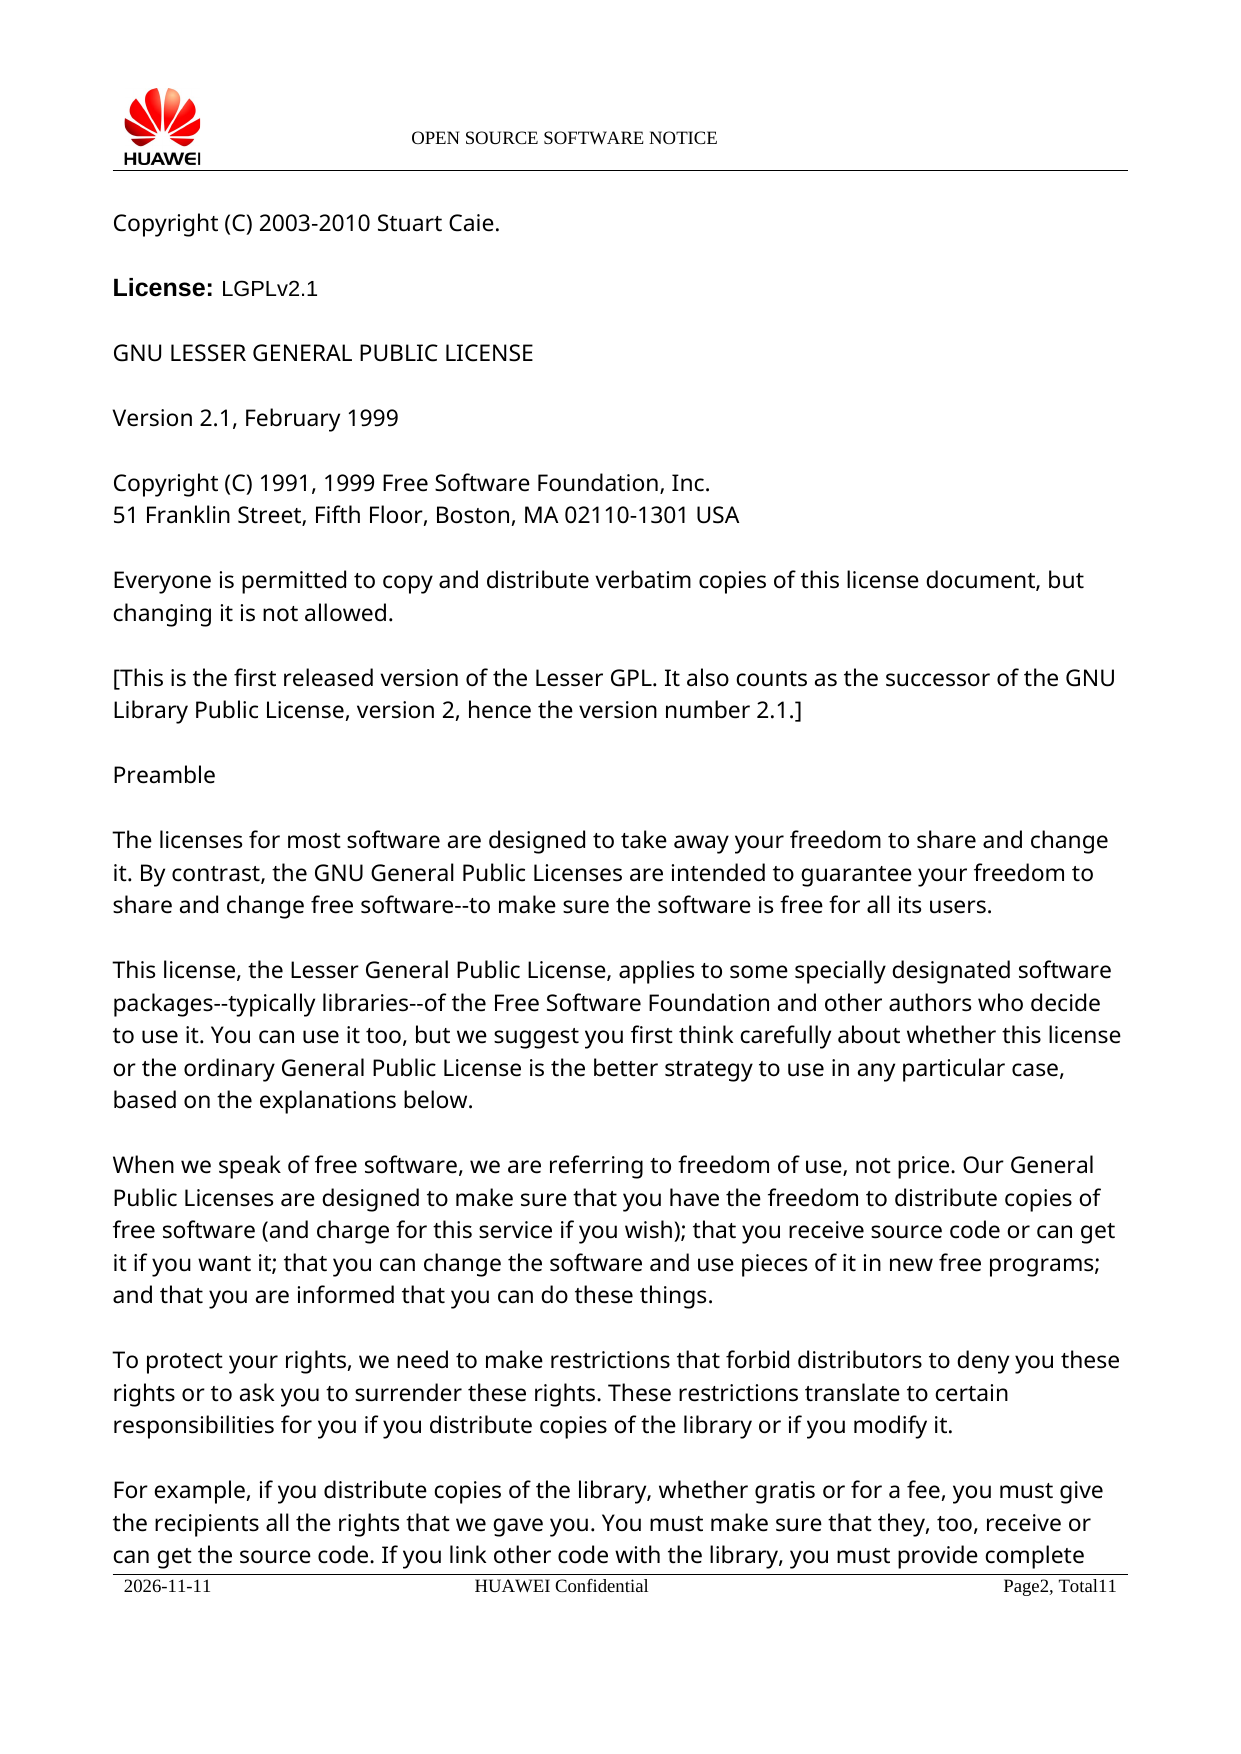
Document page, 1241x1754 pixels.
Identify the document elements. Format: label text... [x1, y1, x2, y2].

text To protect your rights, we need to make restrictions that forbid distributors to deny you these rights or to ask you to surrender these rights. These restrictions translate to certain responsibilities for you if you distribute copies of the library or if you modify it. [112, 1344, 1128, 1441]
text When we speak of free software, we are referring to freedom of use, not price. Our General Public Licenses are designed to make sure that you have the freedom to distribute copies of free software (and charge for this service if you wish); that you receive source code or can get it if you want it; that you can change the software and use pieces of it in new free programs; and that you are informed that you can do these things. [112, 1149, 1128, 1311]
text Version 2.1, February 1999 [112, 401, 1128, 434]
text The licenses for most software are designed to take away your freedom to share and change it. By contrast, the GNU General Public Licenses are intended to guarantee your freedom to share and change free software--to make sure the software is free for all its users. [112, 824, 1128, 921]
text [This is the first released version of the Lesser GPL. It also counts as the successor of the GNU Library Public License, version 2, hence the version number 2.1.] [112, 661, 1128, 726]
text 51 Franklin Street, Fifth Floor, Boston, MA 02110-1301 USA [112, 499, 1128, 531]
text Everyone is permitted to copy and distribute verbatim copies of this license document, but changing it is not allowed. [112, 564, 1128, 629]
text Copyright (C) 1991, 1999 Free Software Foundation, Inc. [112, 466, 1128, 499]
text Preamble [112, 759, 1128, 791]
text License: LGPLv2.1 [112, 271, 1128, 304]
text GNU LESSER GENERAL PUBLIC LICENSE [112, 336, 1128, 369]
text This license, the Lesser General Public License, applies to some specially designated software packages--typically libraries--of the Free Software Foundation and other authors who decide to use it. You can use it too, but we suggest you first think carefully about whether this license or the ordinary General Public License is the better strategy to use in any particular case, based on the explanations below. [112, 954, 1128, 1116]
picture [124, 88, 201, 165]
